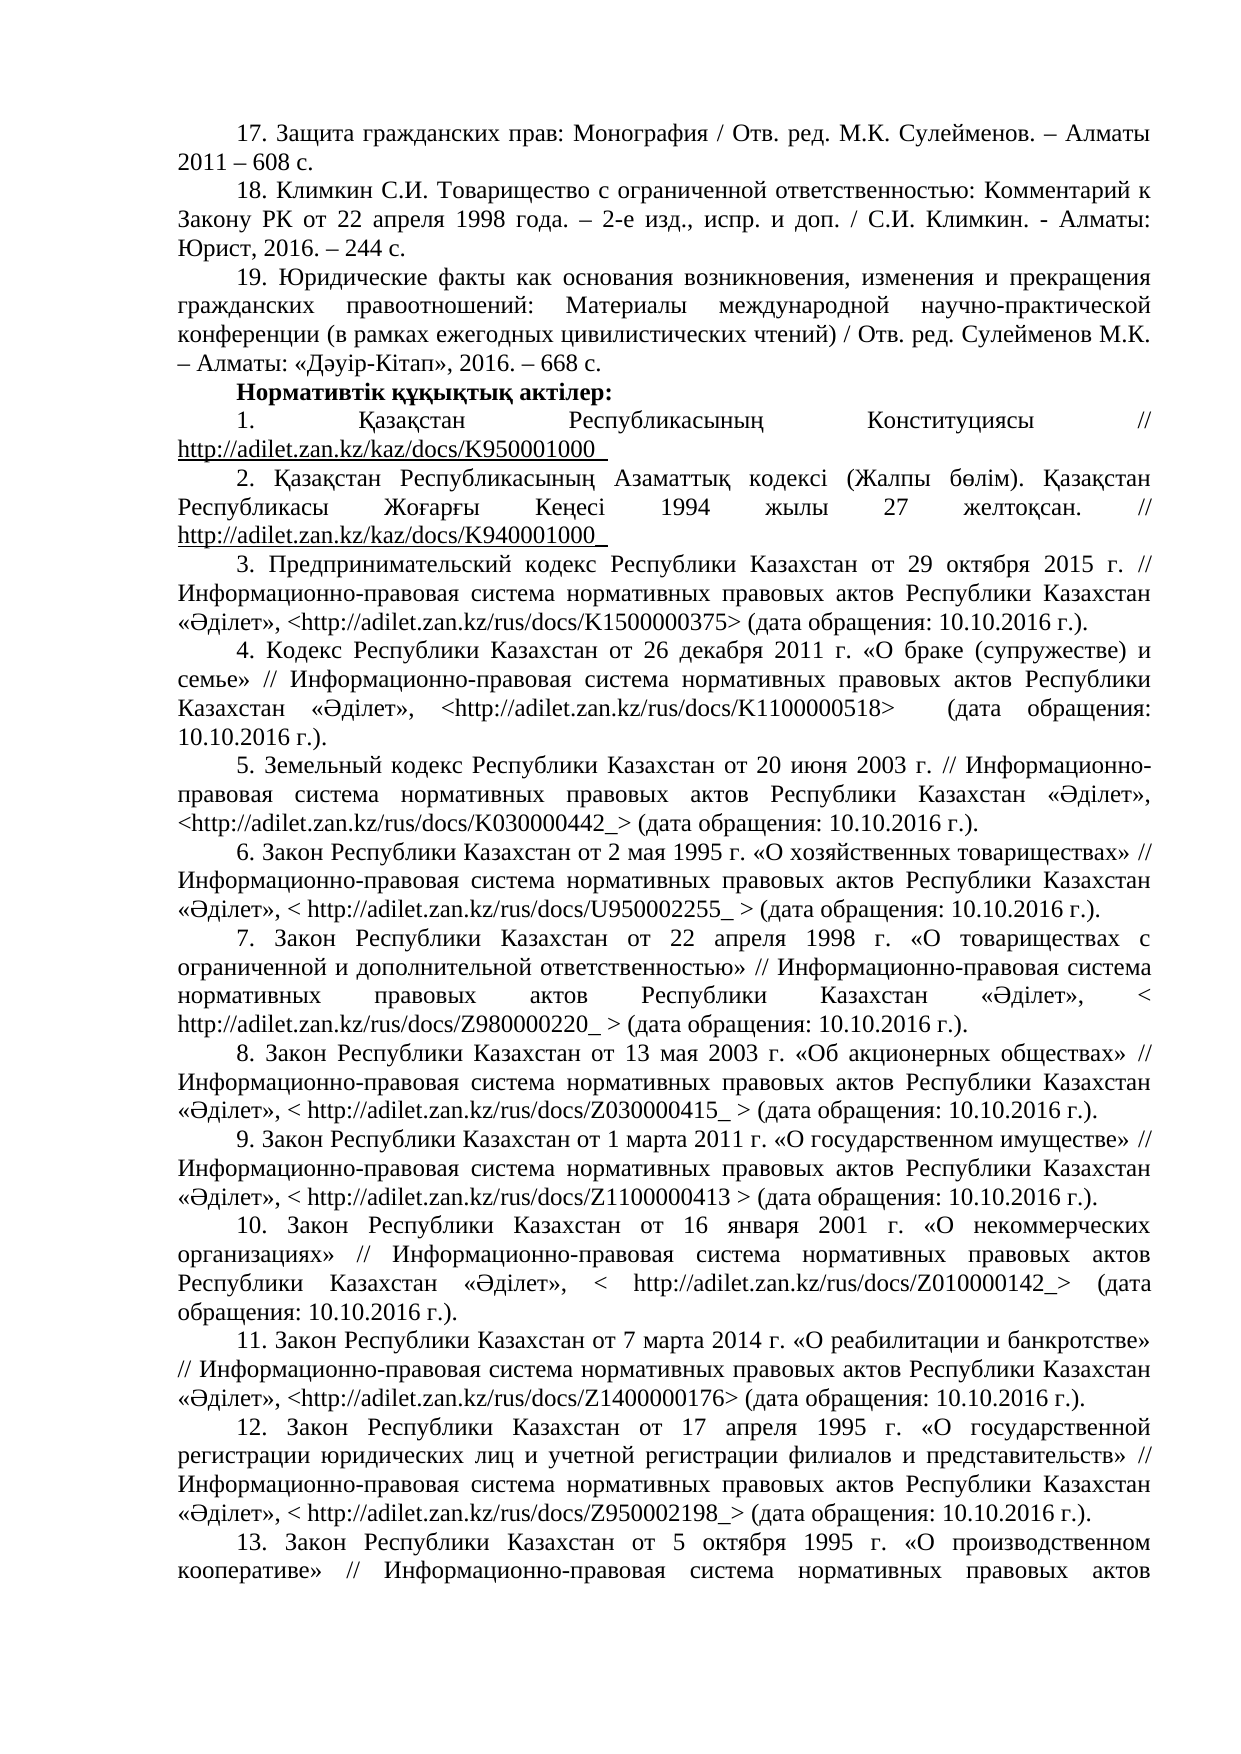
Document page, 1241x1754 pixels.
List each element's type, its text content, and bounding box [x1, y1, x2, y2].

text 4. Кодекс Республики Казахстан от 26 декабря 2011 г. «О браке (супружестве) и семье» // Информационно-правовая система нормативных правовых актов Республики Казахстан «Әділет», <http://adilet.zan.kz/rus/docs/K1100000518> (дата обращения: 10.10.2016 г.). [177, 636, 1152, 751]
text 7. Закон Республики Казахстан от 22 апреля 1998 г. «О товариществах с ограниченной и дополнительной ответственностью» // Информационно-правовая система нормативных правовых актов Республики Казахстан «Әділет», < http://adilet.zan.kz/rus/docs/Z980000220_ > (дата обращения: 10.10.2016 г.). [177, 923, 1152, 1038]
text 17. Защита гражданских прав: Монография / Отв. ред. М.К. Сулейменов. – Алматы 2011 – 608 с. [177, 118, 1152, 176]
text 1. Қазақстан Республикасының Конституциясы // http://adilet.zan.kz/kaz/docs/K950001000_ [177, 406, 1152, 463]
text 12. Закон Республики Казахстан от 17 апреля 1995 г. «О государственной регистрации юридических лиц и учетной регистрации филиалов и представительств» // Информационно-правовая система нормативных правовых актов Республики Казахстан «Әділет», < http://adilet.zan.kz/rus/docs/Z950002198_> (дата обращения: 10.10.2016 г.). [177, 1412, 1152, 1527]
text 19. Юридические факты как основания возникновения, изменения и прекращения гражданских правоотношений: Материалы международной научно-практической конференции (в рамках ежегодных цивилистических чтений) / Отв. ред. Сулейменов М.К. – Алматы: «Дәуір-Кітап», 2016. – 668 с. [177, 262, 1152, 377]
text 18. Климкин С.И. Товарищество с ограниченной ответственностью: Комментарий к Закону РК от 22 апреля 1998 года. – 2-е изд., испр. и доп. / С.И. Климкин. - Алматы: Юрист, 2016. – 244 с. [177, 176, 1152, 262]
text 10. Закон Республики Казахстан от 16 января 2001 г. «О некоммерческих организациях» // Информационно-правовая система нормативных правовых актов Республики Казахстан «Әділет», < http://adilet.zan.kz/rus/docs/Z010000142_> (дата обращения: 10.10.2016 г.). [177, 1211, 1152, 1326]
text 11. Закон Республики Казахстан от 7 марта 2014 г. «О реабилитации и банкротстве» // Информационно-правовая система нормативных правовых актов Республики Казахстан «Әділет», <http://adilet.zan.kz/rus/docs/Z1400000176> (дата обращения: 10.10.2016 г.). [177, 1326, 1152, 1412]
text 9. Закон Республики Казахстан от 1 марта 2011 г. «О государственном имуществе» // Информационно-правовая система нормативных правовых актов Республики Казахстан «Әділет», < http://adilet.zan.kz/rus/docs/Z1100000413 > (дата обращения: 10.10.2016 г.). [177, 1124, 1152, 1211]
text 8. Закон Республики Казахстан от 13 мая 2003 г. «Об акционерных обществах» // Информационно-правовая система нормативных правовых актов Республики Казахстан «Әділет», < http://adilet.zan.kz/rus/docs/Z030000415_ > (дата обращения: 10.10.2016 г.). [177, 1038, 1152, 1124]
text 6. Закон Республики Казахстан от 2 мая 1995 г. «О хозяйственных товариществах» // Информационно-правовая система нормативных правовых актов Республики Казахстан «Әділет», < http://adilet.zan.kz/rus/docs/U950002255_ > (дата обращения: 10.10.2016 г.). [177, 837, 1152, 923]
text 3. Предпринимательский кодекс Республики Казахстан от 29 октября 2015 г. // Информационно-правовая система нормативных правовых актов Республики Казахстан «Әділет», <http://adilet.zan.kz/rus/docs/K1500000375> (дата обращения: 10.10.2016 г.). [177, 549, 1152, 636]
text 2. Қазақстан Республикасының Азаматтық кодексі (Жалпы бөлім). Қазақстан Республикасы Жоғарғы Кеңесі 1994 жылы 27 желтоқсан. // http://adilet.zan.kz/kaz/docs/K940001000_ [177, 463, 1152, 549]
text 5. Земельный кодекс Республики Казахстан от 20 июня 2003 г. // Информационно-правовая система нормативных правовых актов Республики Казахстан «Әділет», <http://adilet.zan.kz/rus/docs/K030000442_> (дата обращения: 10.10.2016 г.). [177, 751, 1152, 837]
text Нормативтік құқықтық актілер: [177, 377, 1152, 406]
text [177, 1527, 1152, 1584]
